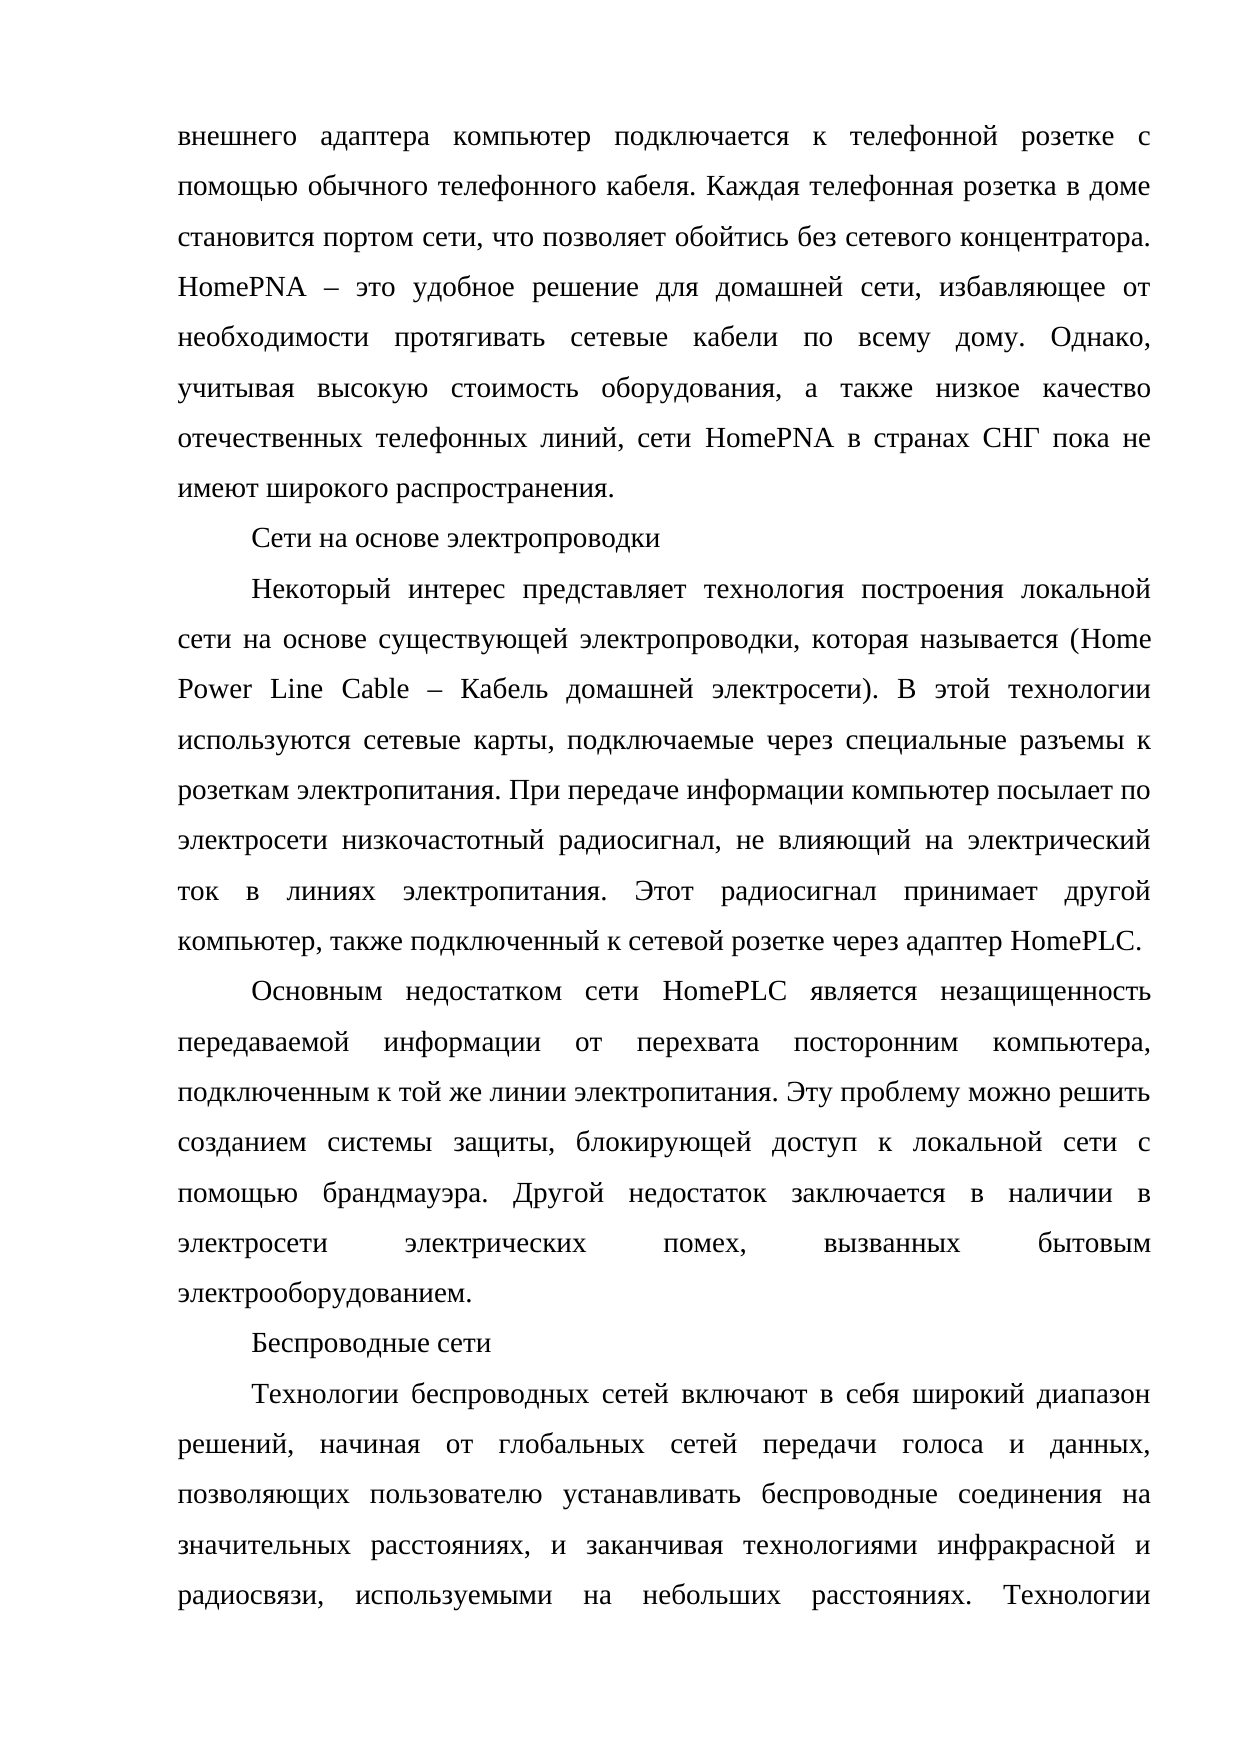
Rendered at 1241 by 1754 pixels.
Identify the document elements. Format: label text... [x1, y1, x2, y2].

text Беспроводные сети [177, 1326, 1152, 1359]
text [177, 118, 1152, 504]
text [177, 1376, 1152, 1611]
text Некоторый интерес представляет технология построения локальной сети на основе существующей электропроводки, которая называется (Home Power Line Cable – Кабель домашней электросети). В этой технологии используются сетевые карты, подключаемые через специальные разъемы к розеткам электропитания. При передаче информации компьютер посылает по электросети низкочастотный радиосигнал, не влияющий на электрический ток в линиях электропитания. Этот радиосигнал принимает другой компьютер, также подключенный к сетевой розетке через адаптер HomePLC. [177, 571, 1152, 957]
text Сети на основе электропроводки [177, 521, 1152, 554]
text Основным недостатком сети HomePLC является незащищенность передаваемой информации от перехвата посторонним компьютера, подключенным к той же линии электропитания. Эту проблему можно решить созданием системы защиты, блокирующей доступ к локальной сети с помощью брандмауэра. Другой недостаток заключается в наличии в электросети электрических помех, вызванных бытовым электрооборудованием. [177, 973, 1152, 1309]
